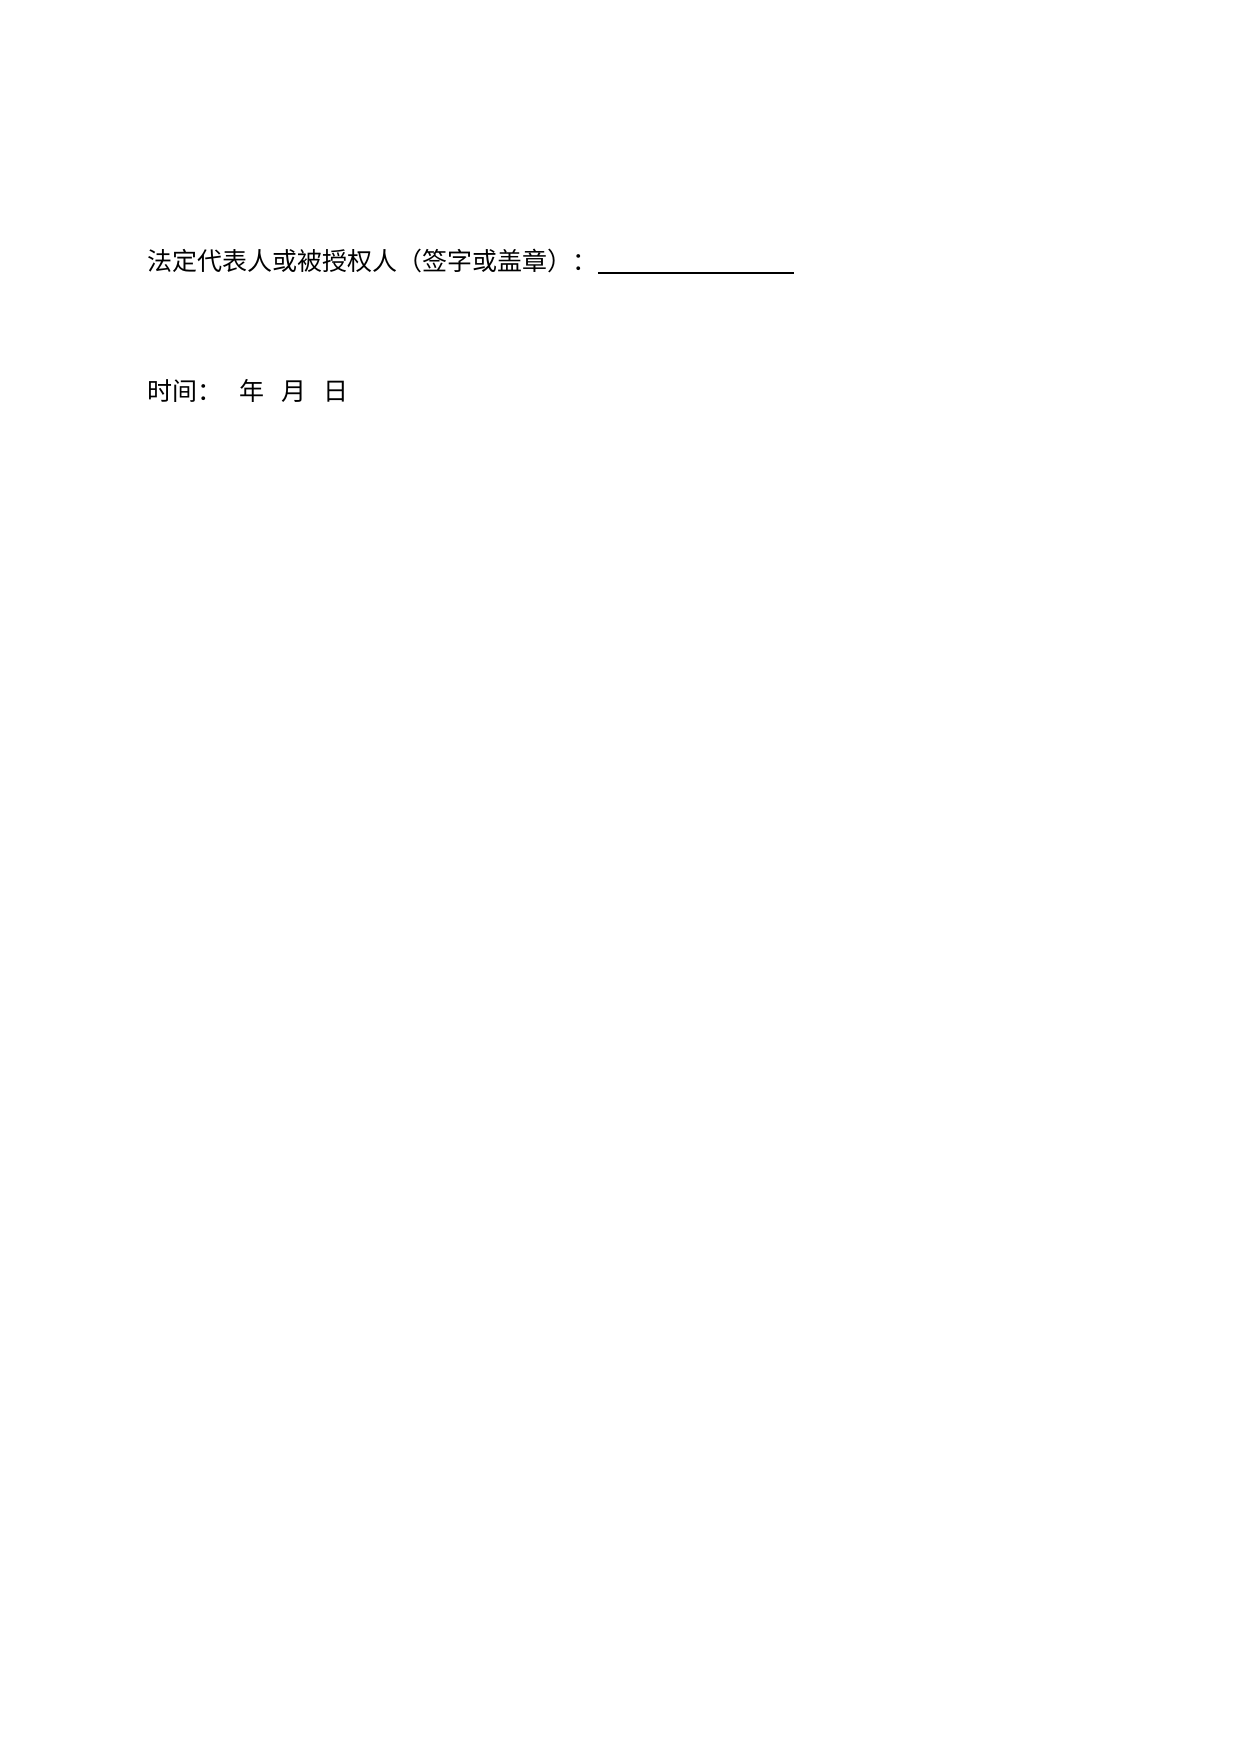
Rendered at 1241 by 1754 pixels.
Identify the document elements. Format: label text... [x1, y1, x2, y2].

text 法定代表人或被授权人（签字或盖章）： [148, 227, 1093, 292]
text 时间： 年 月 日 [148, 357, 1093, 422]
